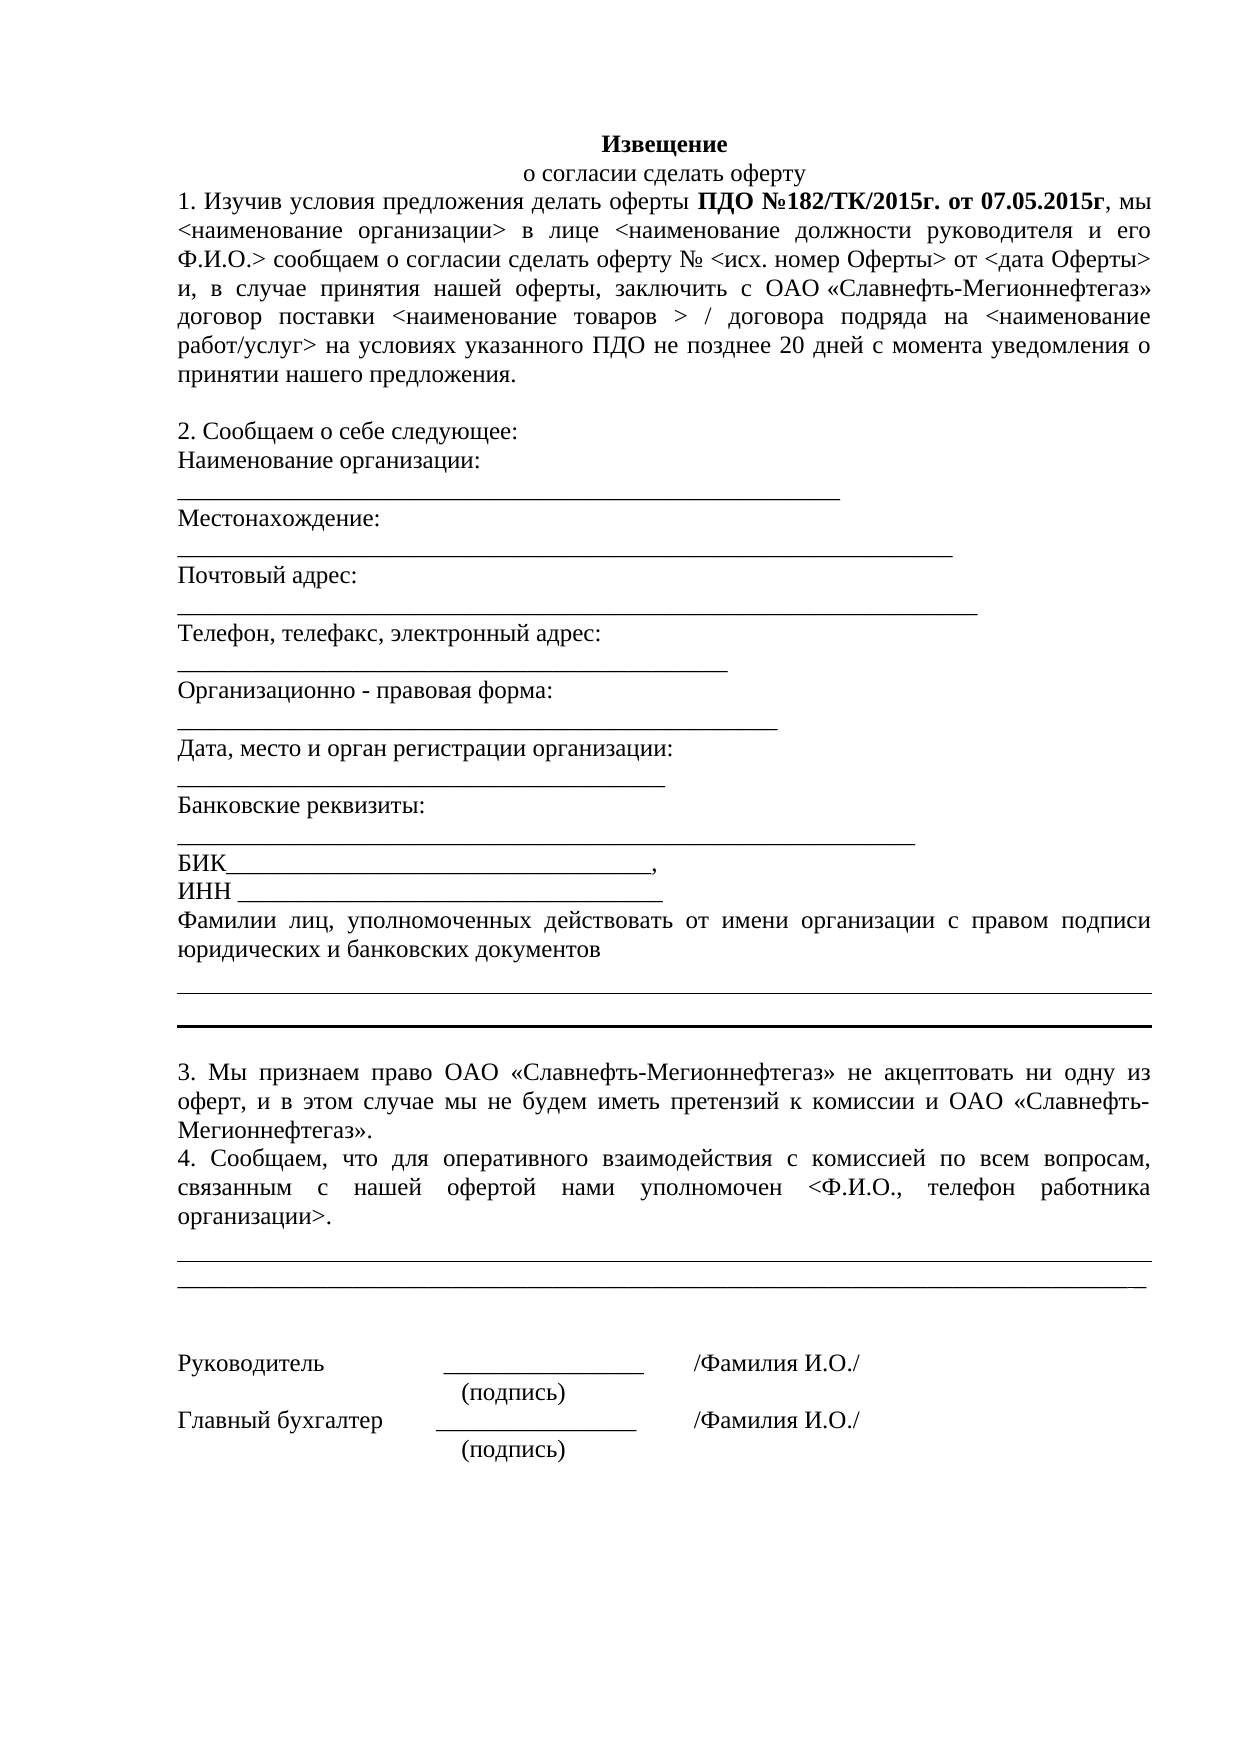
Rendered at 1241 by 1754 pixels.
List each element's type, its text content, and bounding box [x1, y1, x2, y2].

text 1. Изучив условия предложения делать оферты ПДО №182/ТК/2015г. от 07.05.2015г, мы <наименование организации> в лице <наименование должности руководителя и его Ф.И.О.> сообщаем о согласии сделать оферту № <исх. номер Оферты> от <дата Оферты> и, в случае принятия нашей оферты, заключить с ОАО «Славнефть-Мегионнефтегаз» договор поставки <наименование товаров > / договора подряда на <наименование работ/услуг> на условиях указанного ПДО не позднее 20 дней с момента уведомления о принятии нашего предложения. [177, 186, 1152, 388]
text Почтовый адрес: ________________________________________________________________ [177, 560, 1152, 618]
text 2. Сообщаем о себе следующее: [177, 416, 1152, 445]
text Дата, место и орган регистрации организации: _______________________________________ [177, 733, 1152, 790]
text (подпись) [177, 1434, 1152, 1463]
text Извещение [177, 129, 1152, 158]
text 4. Сообщаем, что для оперативного взаимодействия с комиссией по всем вопросам, связанным с нашей офертой нами уполномочен <Ф.И.О., телефон работника организации>. [177, 1143, 1152, 1230]
text Главный бухгалтер ________________ /Фамилия И.О./ [177, 1405, 1152, 1434]
text Наименование организации: _____________________________________________________ [177, 445, 1152, 503]
text Местонахождение: ______________________________________________________________ [177, 503, 1152, 560]
text о согласии сделать оферту [177, 158, 1152, 186]
text ____________________________________________________________________________ _ [177, 1262, 1152, 1290]
text 3. Мы признаем право ОАО «Славнефть-Мегионнефтегаз» не акцептовать ни одну из оферт, и в этом случае мы не будем иметь претензий к комиссии и ОАО «Славнефть-Мегионнефтегаз». [177, 1057, 1152, 1143]
text ИНН __________________________________ [177, 876, 1152, 905]
text Организационно - правовая форма: ________________________________________________ [177, 675, 1152, 733]
text Телефон, телефакс, электронный адрес: ____________________________________________ [177, 618, 1152, 675]
text Банковские реквизиты: ___________________________________________________________ [177, 790, 1152, 848]
text БИК__________________________________, [177, 848, 1152, 876]
text Фамилии лиц, уполномоченных действовать от имени организации с правом подписи юридических и банковских документов [177, 905, 1152, 963]
text (подпись) [177, 1377, 1152, 1405]
text Руководитель ________________ /Фамилия И.О./ [177, 1348, 1152, 1377]
